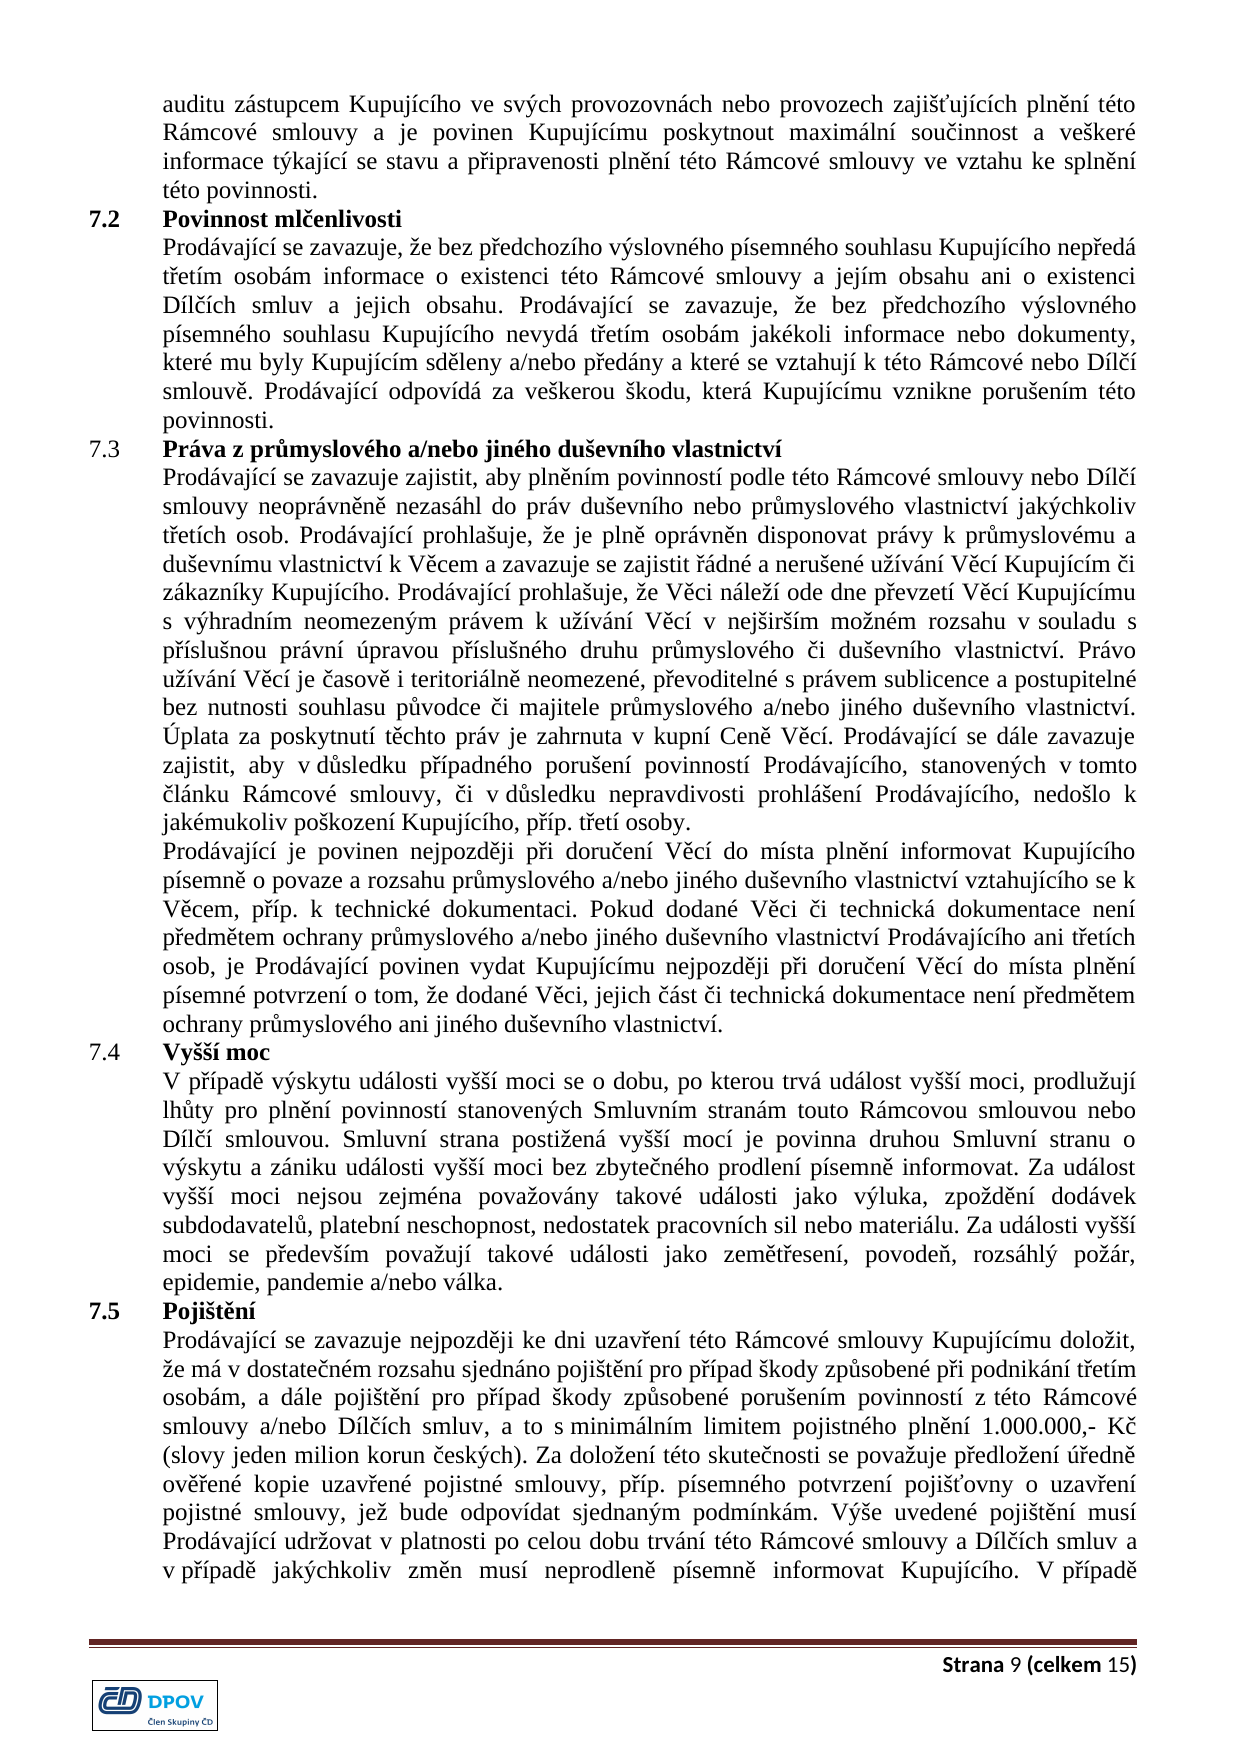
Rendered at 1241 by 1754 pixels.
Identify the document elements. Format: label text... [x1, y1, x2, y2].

list Prodávající se zavazuje zajistit, aby plněním povinností podle této Rámcové smlouvy nebo Dílčí smlouvy neoprávněně nezasáhl do práv duševního nebo průmyslového vlastnictví jakýchkoliv třetích osob. Prodávající prohlašuje, že je plně oprávněn disponovat právy k průmyslovému a duševnímu vlastnictví k Věcem a zavazuje se zajistit řádné a nerušené užívání Věcí Kupujícím či zákazníky Kupujícího. Prodávající prohlašuje, že Věci náleží ode dne převzetí Věcí Kupujícímu s výhradním neomezeným právem k užívání Věcí v nejširším možném rozsahu v souladu s příslušnou právní úpravou příslušného druhu průmyslového či duševního vlastnictví. Právo užívání Věcí je časově i teritoriálně neomezené, převoditelné s právem sublicence a postupitelné bez nutnosti souhlasu původce či majitele průmyslového a/nebo jiného duševního vlastnictví. Úplata za poskytnutí těchto práv je zahrnuta v kupní Ceně Věcí. Prodávající se dále zavazuje zajistit, aby v důsledku případného porušení povinností Prodávajícího, stanovených v tomto článku Rámcové smlouvy, či v důsledku nepravdivosti prohlášení Prodávajícího, nedošlo k jakémukoliv poškození Kupujícího, příp. třetí osoby. [162, 462, 1137, 836]
list Prodávající je povinen nejpozději při doručení Věcí do místa plnění informovat Kupujícího písemně o povaze a rozsahu průmyslového a/nebo jiného duševního vlastnictví vztahujícího se k Věcem, příp. k technické dokumentaci. Pokud dodané Věci či technická dokumentace není předmětem ochrany průmyslového a/nebo jiného duševního vlastnictví Prodávajícího ani třetích osob, je Prodávající povinen vydat Kupujícímu nejpozději při doručení Věcí do místa plnění písemné potvrzení o tom, že dodané Věci, jejich část či technická dokumentace není předmětem ochrany průmyslového ani jiného duševního vlastnictví. [162, 836, 1137, 1037]
list 7.4 Vyšší moc [89, 1037, 1137, 1066]
list Povinnost mlčenlivosti [89, 204, 1137, 232]
list 7.3 Práva z průmyslového a/nebo jiného duševního vlastnictví [89, 434, 1137, 462]
list Prodávající se zavazuje, že bez předchozího výslovného písemného souhlasu Kupujícího nepředá třetím osobám informace o existenci této Rámcové smlouvy a jejím obsahu ani o existenci Dílčích smluv a jejich obsahu. Prodávající se zavazuje, že bez předchozího výslovného písemného souhlasu Kupujícího nevydá třetím osobám jakékoli informace nebo dokumenty, které mu byly Kupujícím sděleny a/nebo předány a které se vztahují k této Rámcové nebo Dílčí smlouvě. Prodávající odpovídá za veškerou škodu, která Kupujícímu vznikne porušením této povinnosti. [162, 232, 1137, 434]
list V případě výskytu události vyšší moci se o dobu, po kterou trvá událost vyšší moci, prodlužují lhůty pro plnění povinností stanovených Smluvním stranám touto Rámcovou smlouvou nebo Dílčí smlouvou. Smluvní strana postižená vyšší mocí je povinna druhou Smluvní stranu o výskytu a zániku události vyšší moci bez zbytečného prodlení písemně informovat. Za událost vyšší moci nejsou zejména považovány takové události jako výluka, zpoždění dodávek subdodavatelů, platební neschopnost, nedostatek pracovních sil nebo materiálu. Za události vyšší moci se především považují takové události jako zemětřesení, povodeň, rozsáhlý požár, epidemie, pandemie a/nebo válka. [162, 1066, 1137, 1296]
list Pojištění [89, 1296, 1137, 1325]
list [162, 1325, 1137, 1584]
picture [93, 1681, 217, 1730]
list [162, 89, 1137, 204]
